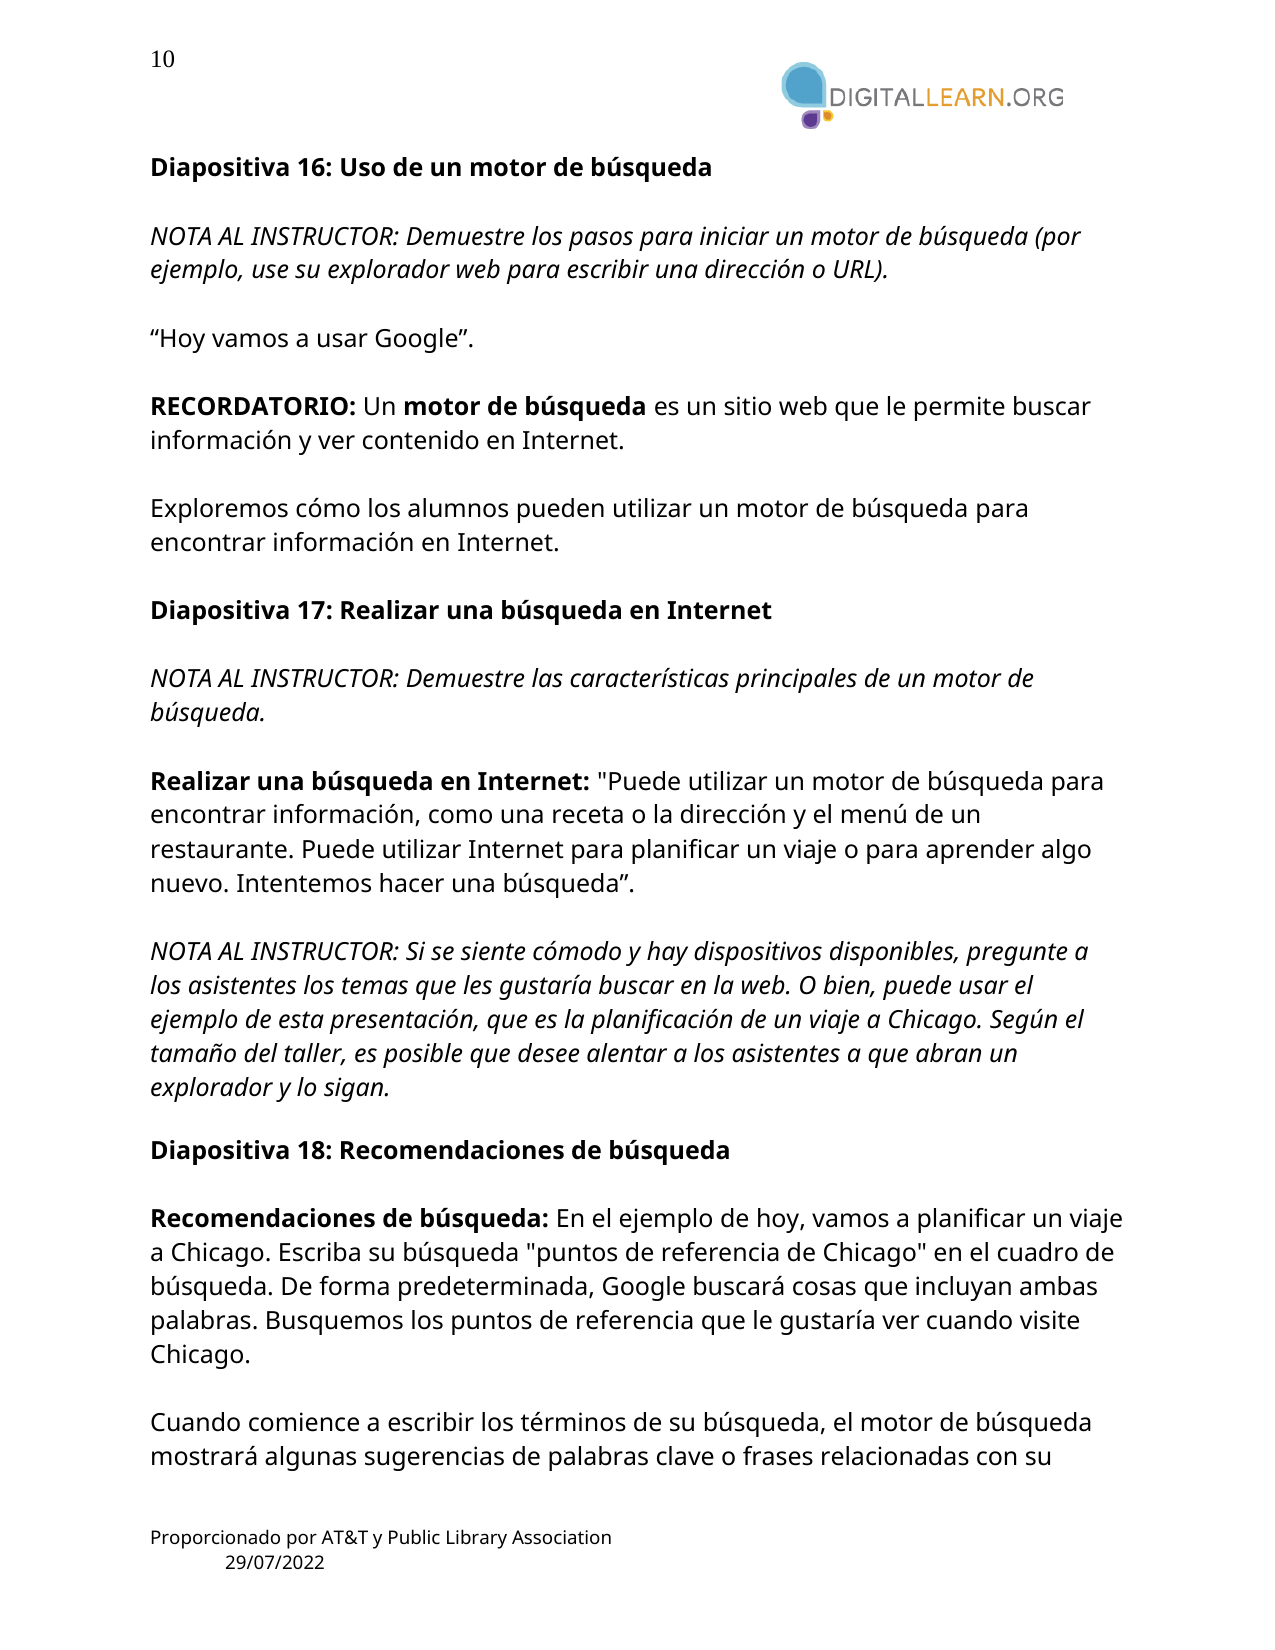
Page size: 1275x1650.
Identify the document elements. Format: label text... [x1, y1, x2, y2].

text NOTA AL INSTRUCTOR: Demuestre las características principales de un motor de búsqueda. Realizar una búsqueda en Internet: "Puede utilizar un motor de búsqueda para encontrar información, como una receta o la dirección y el menú de un restaurante. Puede utilizar Internet para planificar un viaje o para aprender algo nuevo. Intentemos hacer una búsqueda”. [150, 661, 1125, 899]
text Diapositiva 16: Uso de un motor de búsqueda [150, 150, 1125, 184]
text NOTA AL INSTRUCTOR: Demuestre los pasos para iniciar un motor de búsqueda (por ejemplo, use su explorador web para escribir una dirección o URL). [150, 218, 1125, 286]
text “Hoy vamos a usar Google”. RECORDATORIO: Un motor de búsqueda es un sitio web que le permite buscar información y ver contenido en Internet. [150, 320, 1125, 457]
text Exploremos cómo los alumnos pueden utilizar un motor de búsqueda para encontrar información en Internet. [150, 491, 1125, 559]
text Diapositiva 18: Recomendaciones de búsqueda [150, 1132, 1125, 1167]
text Diapositiva 17: Realizar una búsqueda en Internet [150, 593, 1125, 627]
text NOTA AL INSTRUCTOR: Si se siente cómodo y hay dispositivos disponibles, pregunte a los asistentes los temas que les gustaría buscar en la web. O bien, puede usar el ejemplo de esta presentación, que es la planificación de un viaje a Chicago. Según el tamaño del taller, es posible que desee alentar a los asistentes a que abran un explorador y lo sigan. [150, 933, 1125, 1132]
picture [781, 62, 1063, 129]
text Recomendaciones de búsqueda: En el ejemplo de hoy, vamos a planificar un viaje a Chicago. Escriba su búsqueda "puntos de referencia de Chicago" en el cuadro de búsqueda. De forma predeterminada, Google buscará cosas que incluyan ambas palabras. Busquemos los puntos de referencia que le gustaría ver cuando visite Chicago. [150, 1201, 1125, 1371]
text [150, 1405, 1125, 1473]
